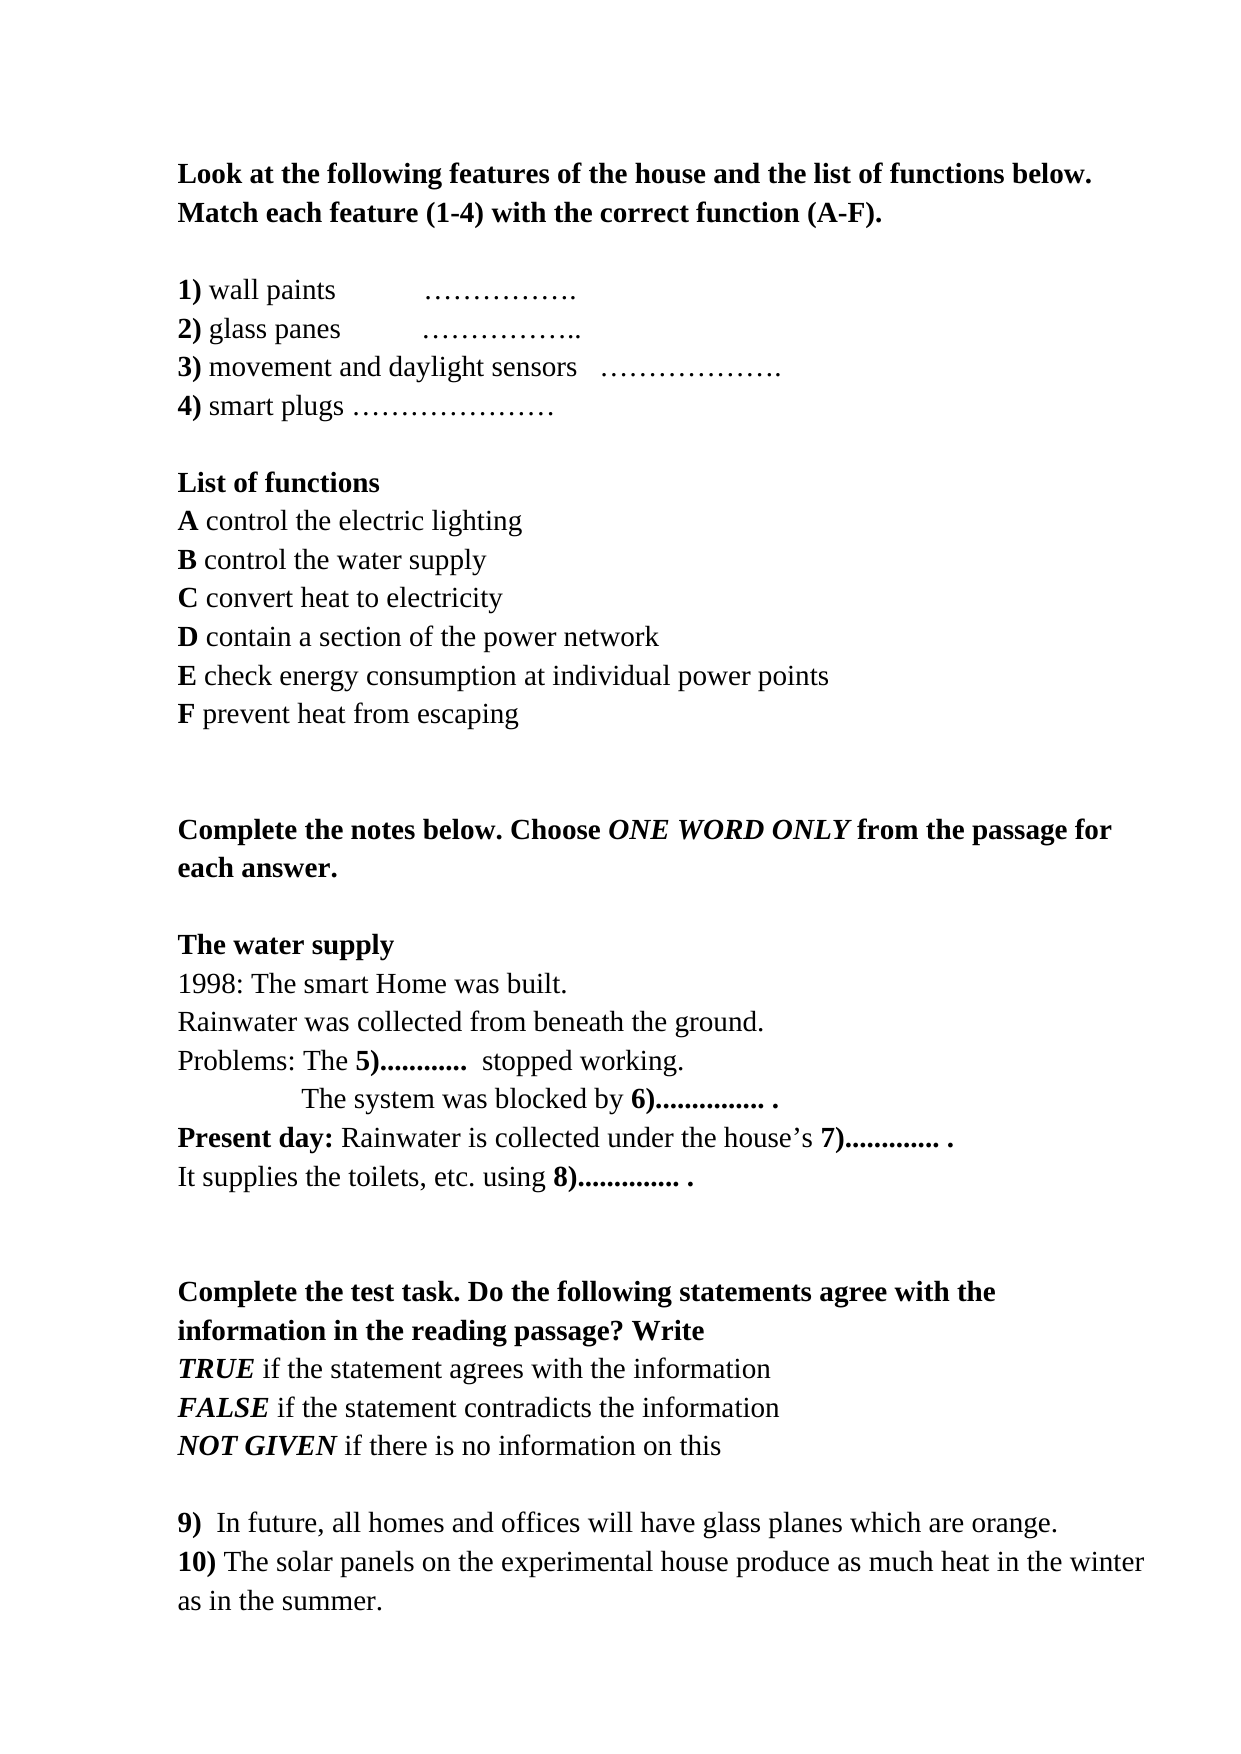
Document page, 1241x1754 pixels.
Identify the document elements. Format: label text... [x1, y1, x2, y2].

text Rainwater was collected from beneath the ground. [177, 1004, 1152, 1038]
text NOT GIVEN if there is no information on this [177, 1428, 1152, 1462]
text The system was blocked by 6)............... . [177, 1082, 1152, 1115]
text A control the electric lighting [177, 503, 1152, 537]
text 9) In future, all homes and offices will have glass planes which are orange. [177, 1506, 1152, 1539]
text F prevent heat from escaping [177, 696, 1152, 730]
text C convert heat to electricity [177, 581, 1152, 614]
text 10) The solar panels on the experimental house produce as much heat in the winter as in the summer. [177, 1544, 1152, 1616]
text 1998: The smart Home was built. [177, 966, 1152, 999]
text Complete the notes below. Choose ONE WORD ONLY from the passage for each answer. [177, 812, 1152, 884]
text TRUE if the statement agrees with the information [177, 1351, 1152, 1385]
text Present day: Rainwater is collected under the house’s 7)............. . [177, 1120, 1152, 1154]
text The water supply [177, 927, 1152, 961]
text 3) movement and daylight sensors ………………. [177, 349, 1152, 383]
text D contain a section of the power network [177, 619, 1152, 653]
text FALSE if the statement contradicts the information [177, 1390, 1152, 1423]
text 1) wall paints ……………. [177, 272, 1152, 306]
text Look at the following features of the house and the list of functions below. Match each feature (1-4) with the correct function (A-F). [177, 157, 1152, 229]
text E check energy consumption at individual power points [177, 658, 1152, 691]
text 2) glass panes …………….. [177, 311, 1152, 344]
text Complete the test task. Do the following statements agree with the information in the reading passage? Write [177, 1274, 1152, 1346]
text List of functions [177, 465, 1152, 498]
text It supplies the toilets, etc. using 8).............. . [177, 1159, 1152, 1192]
text Problems: The 5)............ stopped working. [177, 1043, 1152, 1077]
text 4) smart plugs ………………… [177, 388, 1152, 421]
text B control the water supply [177, 542, 1152, 576]
